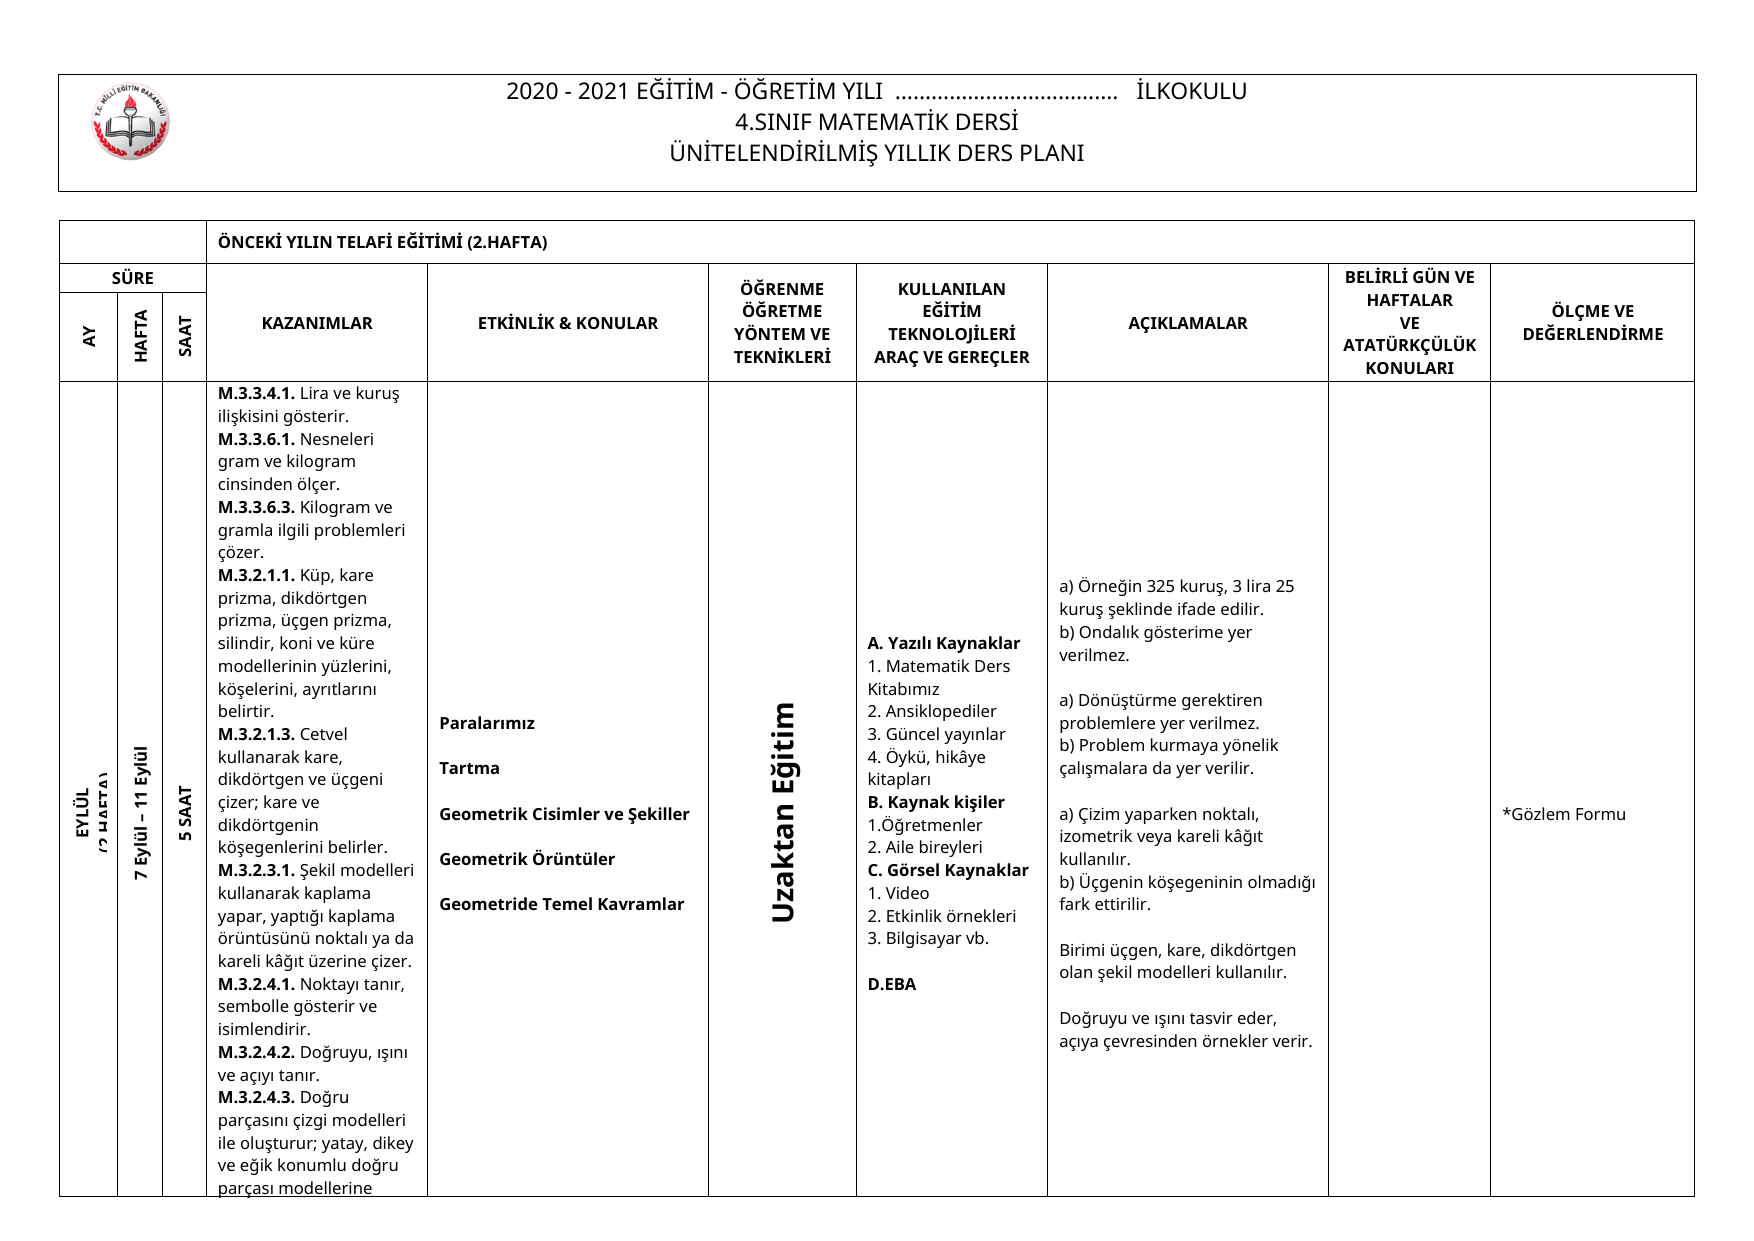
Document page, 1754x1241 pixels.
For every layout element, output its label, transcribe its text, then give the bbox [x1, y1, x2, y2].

table_header ÖNCEKİ YILIN TELAFİ EĞİTİMİ (2.HAFTA) [207, 221, 1694, 263]
table_cell ETKİNLİK & KONULAR [428, 264, 708, 381]
table_cell Uzaktan Eğitim [709, 382, 856, 1196]
table_cell 5 SAAT [163, 382, 206, 1196]
table_cell ÖĞRENME ÖĞRETME YÖNTEM VE TEKNİKLERİ [709, 264, 856, 381]
table_cell M.3.3.4.1. Lira ve kuruş ilişkisini gösterir. M.3.3.6.1. Nesneleri gram ve kilogram cinsinden ölçer. M.3.3.6.3. Kilogram ve gramla ilgili problemleri çözer. M.3.2.1.1. Küp, kare prizma, dikdörtgen prizma, üçgen prizma, silindir, koni ve küre modellerinin yüzlerini, köşelerini, ayrıtlarını belirtir. M.3.2.1.3. Cetvel kullanarak kare, dikdörtgen ve üçgeni çizer; kare ve dikdörtgenin köşegenlerini belirler. M.3.2.3.1. Şekil modelleri kullanarak kaplama yapar, yaptığı kaplama örüntüsünü noktalı ya da kareli kâğıt üzerine çizer. M.3.2.4.1. Noktayı tanır, sembolle gösterir ve isimlendirir. M.3.2.4.2. Doğruyu, ışını ve açıyı tanır. M.3.2.4.3. Doğru parçasını çizgi modelleri ile oluşturur; yatay, dikey ve eğik konumlu doğru parçası modellerine örnekler vererek çizimlerini yapar. [207, 382, 427, 1196]
table_cell EYLÜL (2.HAFTA) [60, 382, 117, 1196]
table_cell [1329, 382, 1490, 1196]
table_cell 7 Eylül – 11 Eylül [118, 382, 162, 1196]
table_cell KULLANILAN EĞİTİM TEKNOLOJİLERİ ARAÇ VE GEREÇLER [857, 264, 1047, 381]
picture [85, 77, 175, 167]
table_cell KAZANIMLAR [207, 264, 427, 381]
table_cell Paralarımız Tartma Geometrik Cisimler ve Şekiller Geometrik Örüntüler Geometride Temel Kavramlar [428, 382, 708, 1196]
table_header [60, 221, 206, 263]
table_cell AY [60, 293, 117, 381]
table_cell *Gözlem Formu [1491, 382, 1694, 1196]
table_cell SAAT [163, 293, 206, 381]
table_cell SÜRE [60, 264, 206, 292]
table_cell HAFTA [118, 293, 162, 381]
table_cell AÇIKLAMALAR [1048, 264, 1328, 381]
table_cell a) Örneğin 325 kuruş, 3 lira 25 kuruş şeklinde ifade edilir. b) Ondalık gösterime yer verilmez. a) Dönüştürme gerektiren problemlere yer verilmez. b) Problem kurmaya yönelik çalışmalara da yer verilir. a) Çizim yaparken noktalı, izometrik veya kareli kâğıt kullanılır. b) Üçgenin köşegeninin olmadığı fark ettirilir. Birimi üçgen, kare, dikdörtgen olan şekil modelleri kullanılır. Doğruyu ve ışını tasvir eder, açıya çevresinden örnekler verir. [1048, 382, 1328, 1196]
table_cell A. Yazılı Kaynaklar 1. Matematik Ders Kitabımız 2. Ansiklopediler 3. Güncel yayınlar 4. Öykü, hikâye kitapları B. Kaynak kişiler 1.Öğretmenler 2. Aile bireyleri C. Görsel Kaynaklar 1. Video 2. Etkinlik örnekleri 3. Bilgisayar vb. D.EBA [857, 382, 1047, 1196]
table_cell BELİRLİ GÜN VE HAFTALAR VE ATATÜRKÇÜLÜK KONULARI [1329, 264, 1490, 381]
table_cell ÖLÇME VE DEĞERLENDİRME [1491, 264, 1694, 381]
